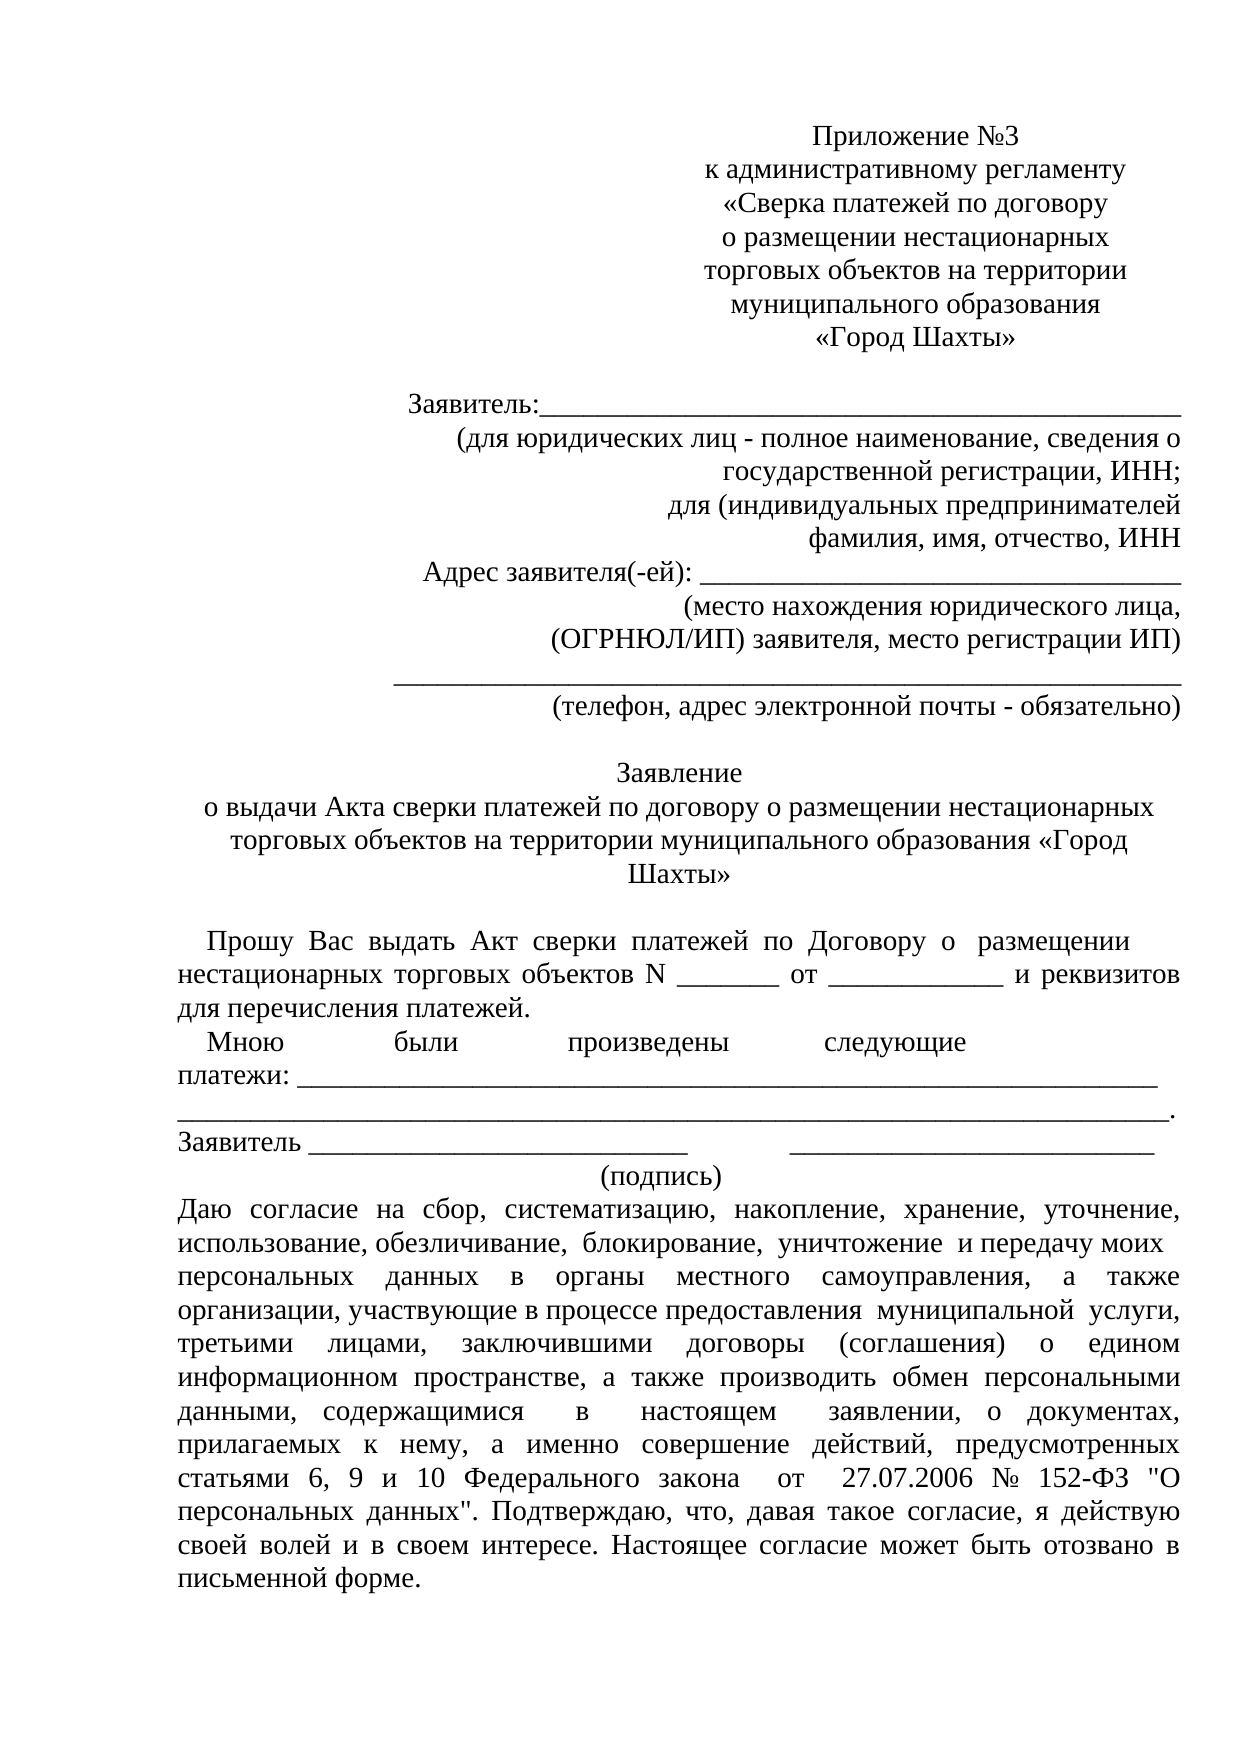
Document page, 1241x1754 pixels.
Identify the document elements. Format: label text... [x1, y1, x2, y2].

text государственной регистрации, ИНН; [177, 453, 1181, 487]
text к административному регламенту [177, 152, 1181, 185]
text (телефон, адрес электронной почты - обязательно) [177, 688, 1181, 722]
text Мною были произведены следующие [177, 1024, 1181, 1057]
text фамилия, имя, отчество, ИНН [177, 521, 1181, 554]
text (подпись) [177, 1158, 1181, 1191]
text для (индивидуальных предпринимателей [177, 487, 1181, 521]
text платежи: ___________________________________________________________ [177, 1057, 1181, 1091]
text Даю согласие на сбор, систематизацию, накопление, хранение, уточнение, использование, обезличивание, блокирование, уничтожение и передачу моих [177, 1191, 1181, 1258]
text Заявление [177, 755, 1181, 789]
text Заявитель __________________________ _________________________ [177, 1124, 1181, 1158]
text муниципального образования [177, 286, 1181, 319]
text «Сверка платежей по договору [177, 185, 1181, 219]
text (место нахождения юридического лица, [177, 588, 1181, 621]
text торговых объектов на территории [177, 252, 1181, 286]
text нестационарных торговых объектов N _______ от ____________ и реквизитов для перечисления платежей. [177, 957, 1181, 1024]
text (ОГРНЮЛ/ИП) заявителя, место регистрации ИП) [177, 621, 1181, 655]
text Адрес заявителя(-ей): _________________________________ [177, 554, 1181, 588]
text Прошу Вас выдать Акт сверки платежей по Договору о размещении [177, 923, 1181, 957]
text «Город Шахты» [177, 319, 1181, 353]
text персональных данных в органы местного самоуправления, а также организации, участвующие в процессе предоставления муниципальной услуги, третьими лицами, заключившими договоры (соглашения) о едином информационном пространстве, а также производить обмен персональными данными, содержащимися в настоящем заявлении, о документах, прилагаемых к нему, а именно совершение действий, предусмотренных статьями 6, 9 и 10 Федерального закона от 27.07.2006 № 152-ФЗ "О персональных данных". Подтверждаю, что, давая такое согласие, я действую своей волей и в своем интересе. Настоящее согласие может быть отозвано в письменной форме. [177, 1258, 1181, 1594]
text о выдачи Акта сверки платежей по договору о размещении нестационарных торговых объектов на территории муниципального образования «Город Шахты» [177, 789, 1181, 889]
text ______________________________________________________ [177, 655, 1181, 688]
text Приложение №3 [177, 118, 1181, 152]
text ____________________________________________________________________. [177, 1091, 1181, 1124]
text Заявитель:____________________________________________ [177, 386, 1181, 420]
text о размещении нестационарных [177, 219, 1181, 252]
text (для юридических лиц - полное наименование, сведения о [177, 420, 1181, 453]
